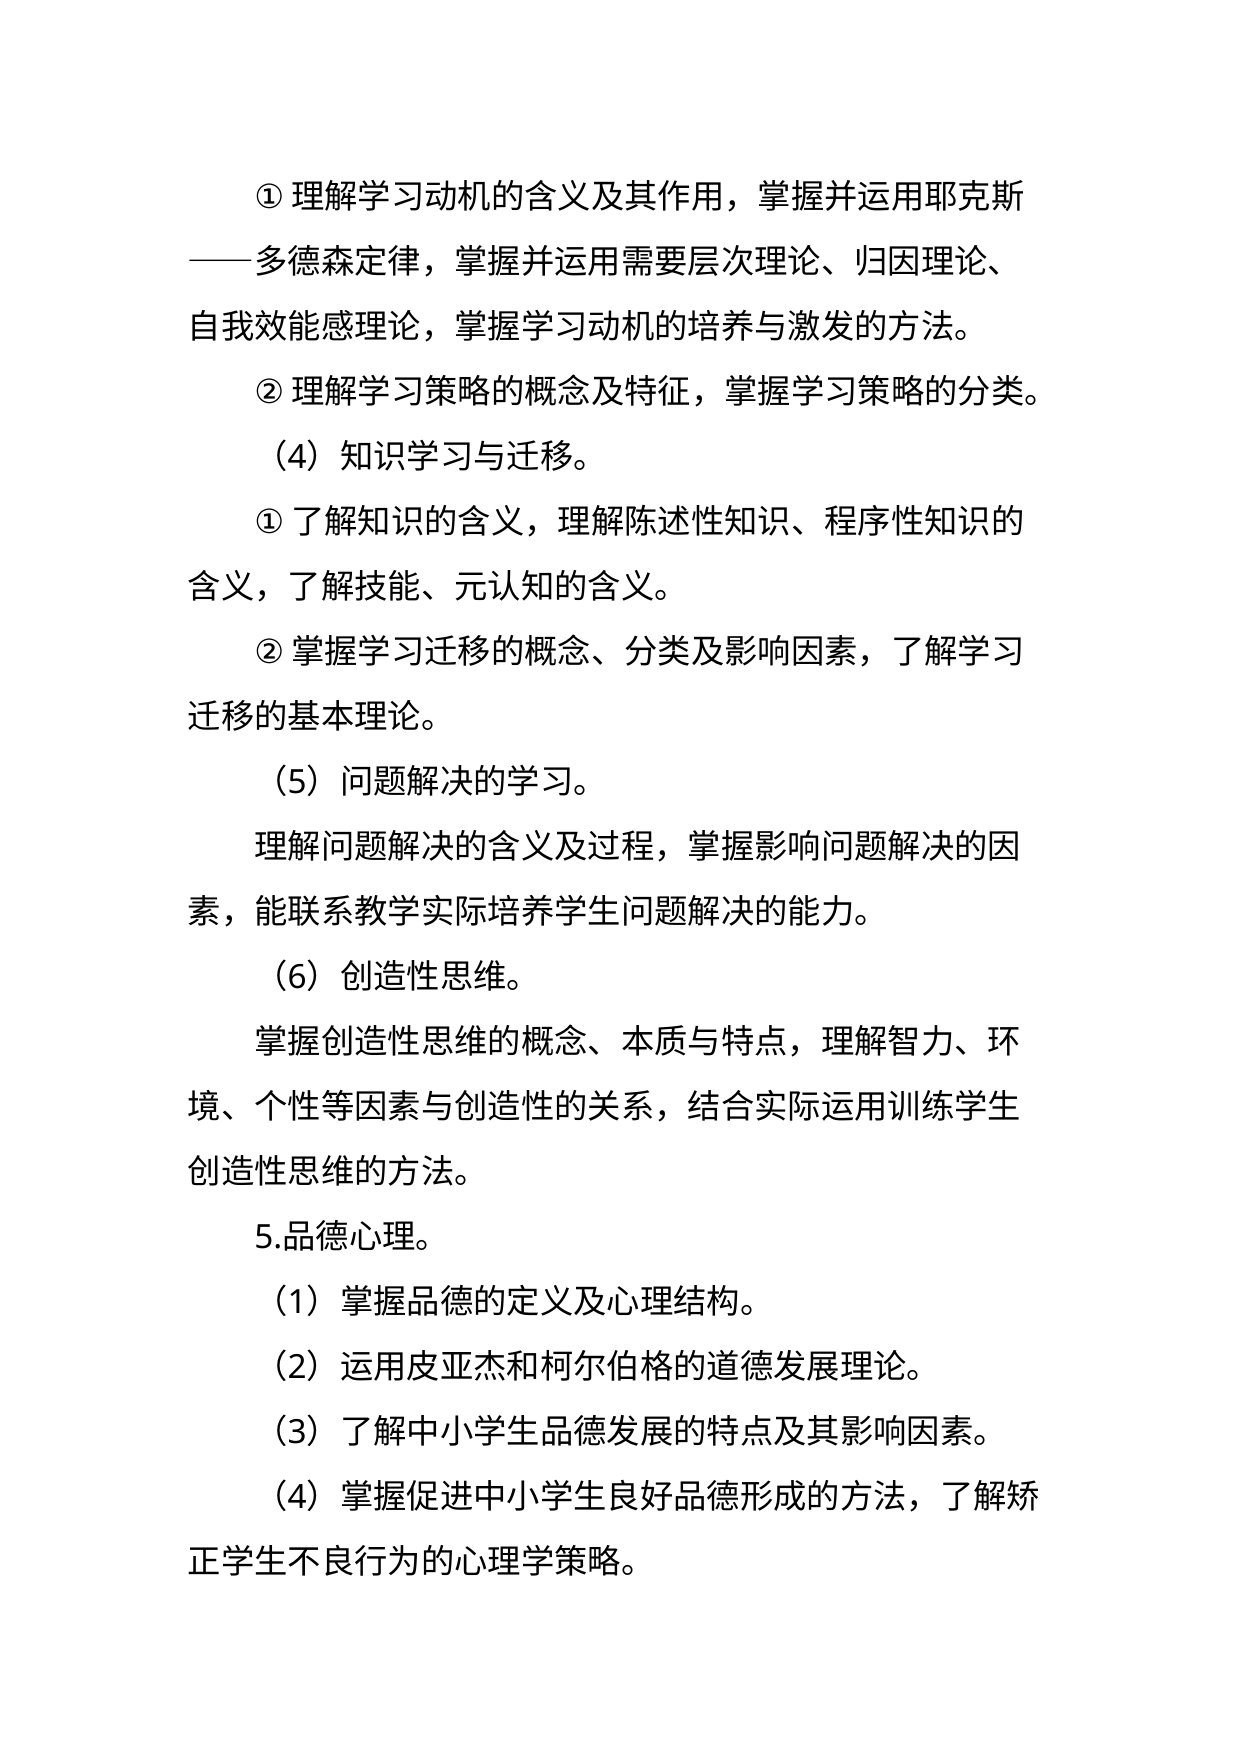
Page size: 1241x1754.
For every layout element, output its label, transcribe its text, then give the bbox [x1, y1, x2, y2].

text （4）知识学习与迁移。 [187, 422, 1053, 487]
text 5.品德心理。 [187, 1202, 1053, 1267]
text （5）问题解决的学习。 [187, 747, 1053, 812]
text （3）了解中小学生品德发展的特点及其影响因素。 [187, 1397, 1053, 1462]
text （4）掌握促进中小学生良好品德形成的方法，了解矫正学生不良行为的心理学策略。 [187, 1462, 1053, 1592]
text ①理解学习动机的含义及其作用，掌握并运用耶克斯——多德森定律，掌握并运用需要层次理论、归因理论、自我效能感理论，掌握学习动机的培养与激发的方法。 [187, 162, 1053, 357]
text 掌握创造性思维的概念、本质与特点，理解智力、环境、个性等因素与创造性的关系，结合实际运用训练学生创造性思维的方法。 [187, 1007, 1053, 1202]
text （1）掌握品德的定义及心理结构。 [187, 1267, 1053, 1332]
text ②掌握学习迁移的概念、分类及影响因素，了解学习迁移的基本理论。 [187, 617, 1053, 747]
text （2）运用皮亚杰和柯尔伯格的道德发展理论。 [187, 1332, 1053, 1397]
text ②理解学习策略的概念及特征，掌握学习策略的分类。 [187, 357, 1053, 422]
text 理解问题解决的含义及过程，掌握影响问题解决的因素，能联系教学实际培养学生问题解决的能力。 [187, 812, 1053, 942]
text （6）创造性思维。 [187, 942, 1053, 1007]
text ①了解知识的含义，理解陈述性知识、程序性知识的含义，了解技能、元认知的含义。 [187, 487, 1053, 617]
